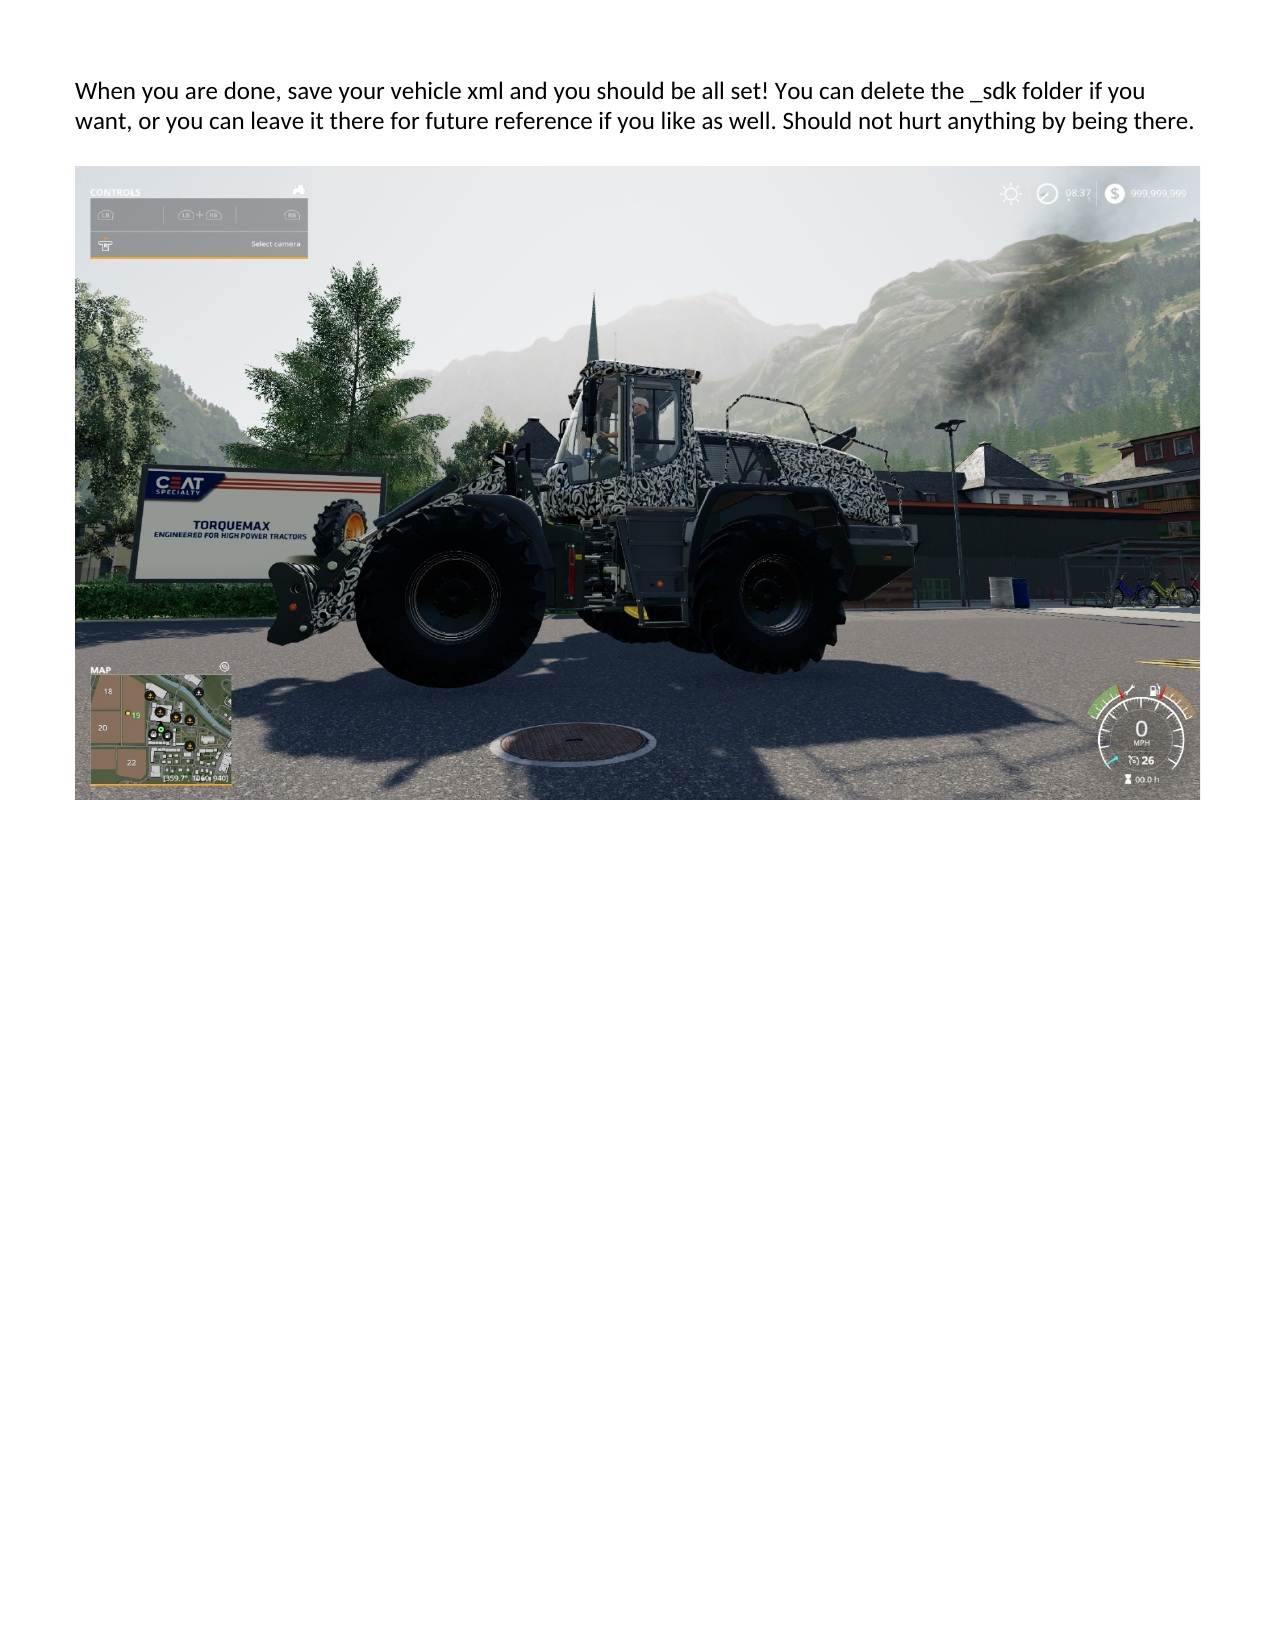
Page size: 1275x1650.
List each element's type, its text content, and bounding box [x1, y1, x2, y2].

picture [75, 166, 1200, 800]
text When you are done, save your vehicle xml and you should be all set! You can delete the _sdk folder if you want, or you can leave it there for future reference if you like as well. Should not hurt anything by being there. [75, 75, 1200, 136]
